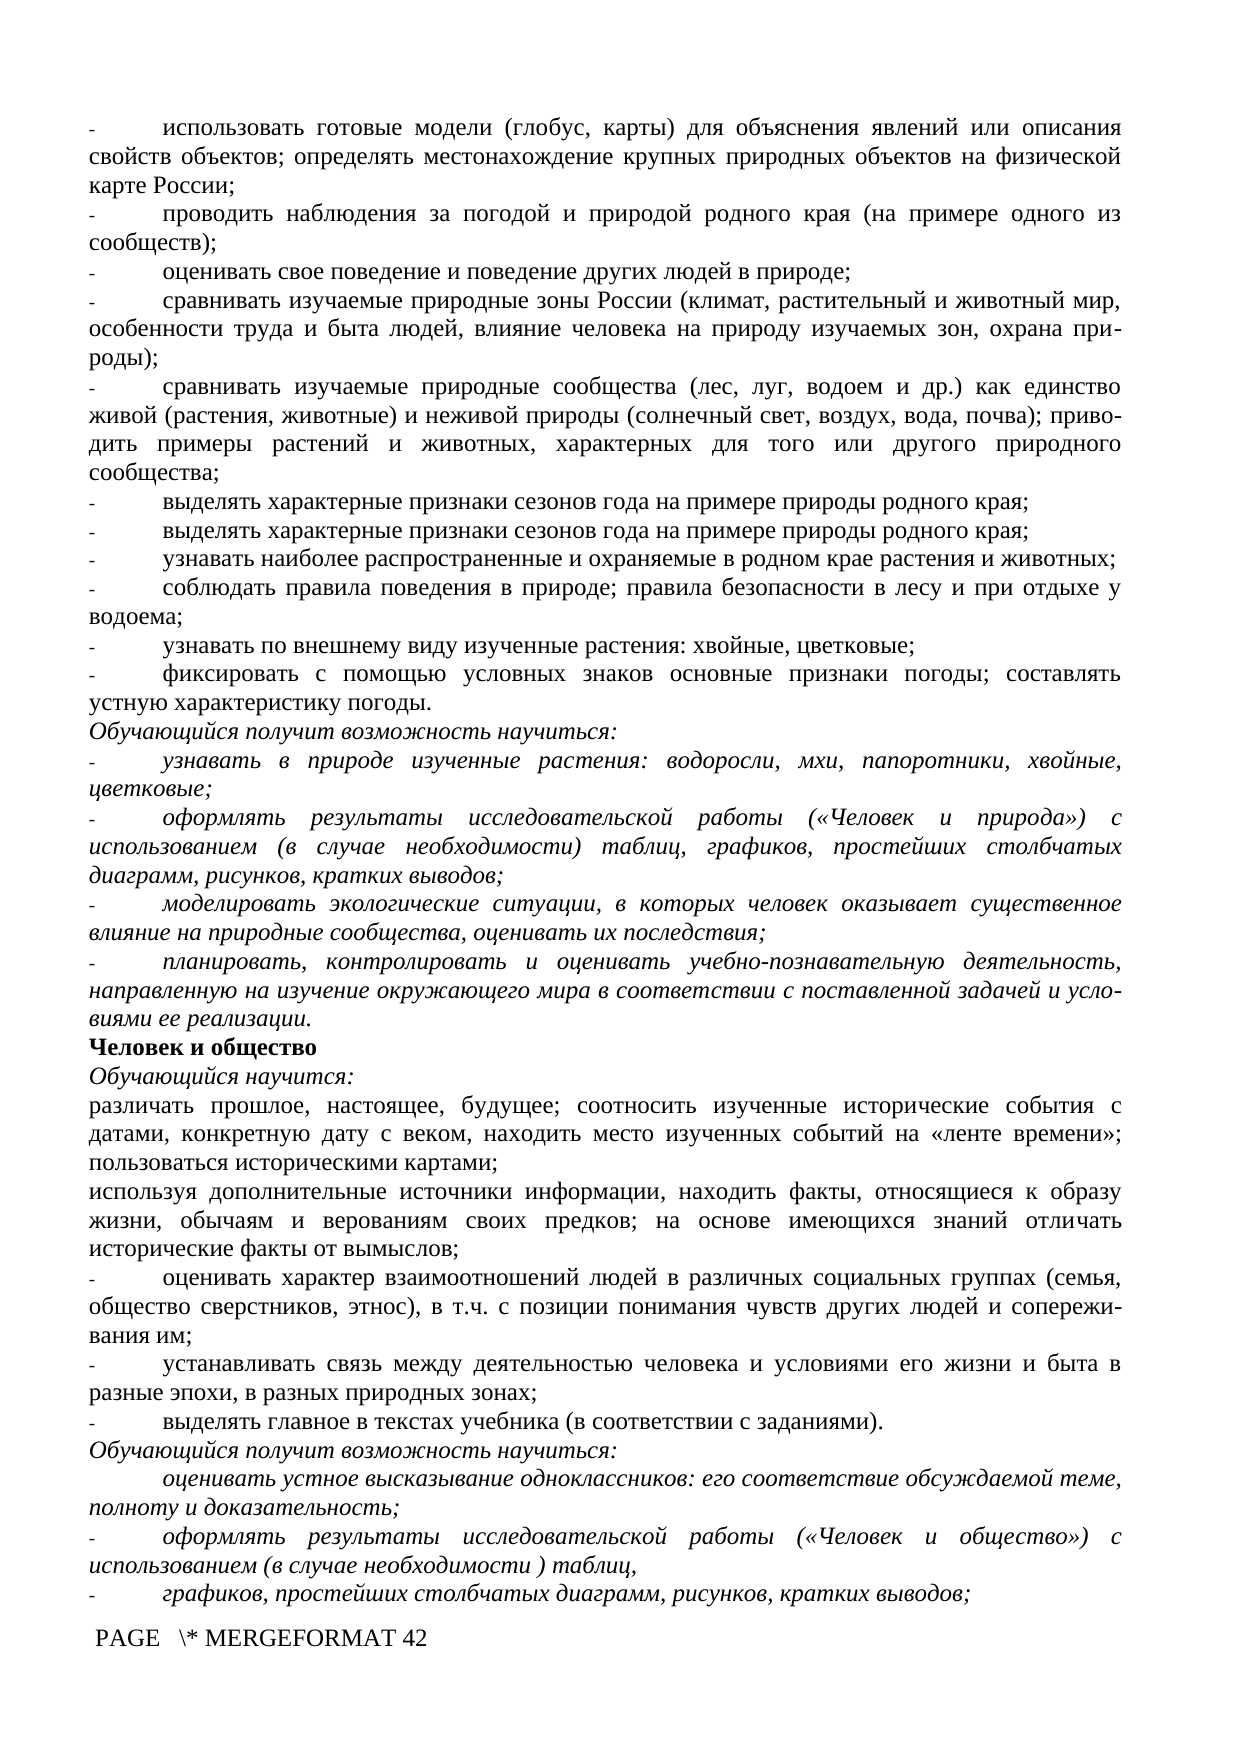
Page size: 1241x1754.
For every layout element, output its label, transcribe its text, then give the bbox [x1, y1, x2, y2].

list оценивать свое поведение и поведение других людей в природе; [89, 256, 1122, 285]
list устанавливать связь между деятельностью человека и условиями его жизни и быта в разные эпохи, в разных природных зонах; [89, 1348, 1122, 1406]
list оформлять результаты исследовательской работы («Человек и природа») с использованием (в случае необходимости) таблиц, графиков, простейших столбчатых диаграмм, рисунков, кратких выводов; [89, 802, 1122, 888]
list моделировать экологические ситуации, в которых человек оказывает существенное влияние на природные сообщества, оценивать их последствия; [89, 888, 1122, 946]
list узнавать в природе изученные растения: водоросли, мхи, папоротники, хвойные, цветковые; [89, 745, 1122, 802]
list использовать готовые модели (глобус, карты) для объяснения явлений или описания свойств объектов; определять местонахождение крупных природных объектов на физической карте России; [89, 112, 1122, 198]
list соблюдать правила поведения в природе; правила безопасности в лесу и при отдыхе у водоема; [89, 572, 1122, 630]
list выделять характерные признаки сезонов года на примере природы родного края; [89, 486, 1122, 515]
text Обучающийся получит возможность научиться: [89, 1435, 1122, 1463]
list узнавать по внешнему виду изученные растения: хвойные, цветковые; [89, 630, 1122, 658]
text Обучающийся получит возможность научиться: [89, 716, 1122, 745]
text оценивать устное высказывание одноклассников: его соответствие обсуждаемой теме, полноту и доказательность; [89, 1463, 1122, 1521]
text Обучающийся научится: [89, 1061, 1122, 1090]
list оценивать характер взаимоотношений людей в различных социальных группах (семья, общество сверстников, этнос), в т.ч. с позиции понимания чувств других людей и сопереживания им; [89, 1262, 1122, 1348]
text используя дополнительные источники информации, находить факты, относящиеся к образу жизни, обычаям и верованиям своих предков; на основе имеющихся знаний отличать исторические факты от вымыслов; [89, 1176, 1122, 1262]
text Человек и общество [89, 1032, 1122, 1061]
list выделять характерные признаки сезонов года на примере природы родного края; [89, 515, 1122, 543]
list фиксировать с помощью условных знаков основные признаки погоды; составлять устную характеристику погоды. [89, 658, 1122, 716]
list сравнивать изучаемые природные зоны России (климат, растительный и животный мир, особенности труда и быта людей, влияние человека на природу изучаемых зон, охрана природы); [89, 285, 1122, 371]
list оформлять результаты исследовательской работы («Человек и общество») с использованием (в случае необходимости ) таблиц, [89, 1521, 1122, 1578]
list проводить наблюдения за погодой и природой родного края (на примере одного из сообществ); [89, 198, 1122, 256]
list узнавать наиболее распространенные и охраняемые в родном крае растения и животных; [89, 543, 1122, 572]
text различать прошлое, настоящее, будущее; соотносить изученные исторические события с датами, конкретную дату с веком, находить место изученных событий на «ленте времени»; пользоваться историческими картами; [89, 1090, 1122, 1176]
list планировать, контролировать и оценивать учебно-познавательную деятельность, направленную на изучение окружающего мира в соответствии с поставленной задачей и условиями ее реализации. [89, 946, 1122, 1032]
list выделять главное в текстах учебника (в соответствии с заданиями). [89, 1406, 1122, 1435]
list графиков, простейших столбчатых диаграмм, рисунков, кратких выводов; [89, 1578, 1122, 1607]
list сравнивать изучаемые природные сообщества (лес, луг, водоем и др.) как единство живой (растения, животные) и неживой природы (солнечный свет, воздух, вода, почва); приводить примеры растений и животных, характерных для того или другого природного сообщества; [89, 371, 1122, 486]
